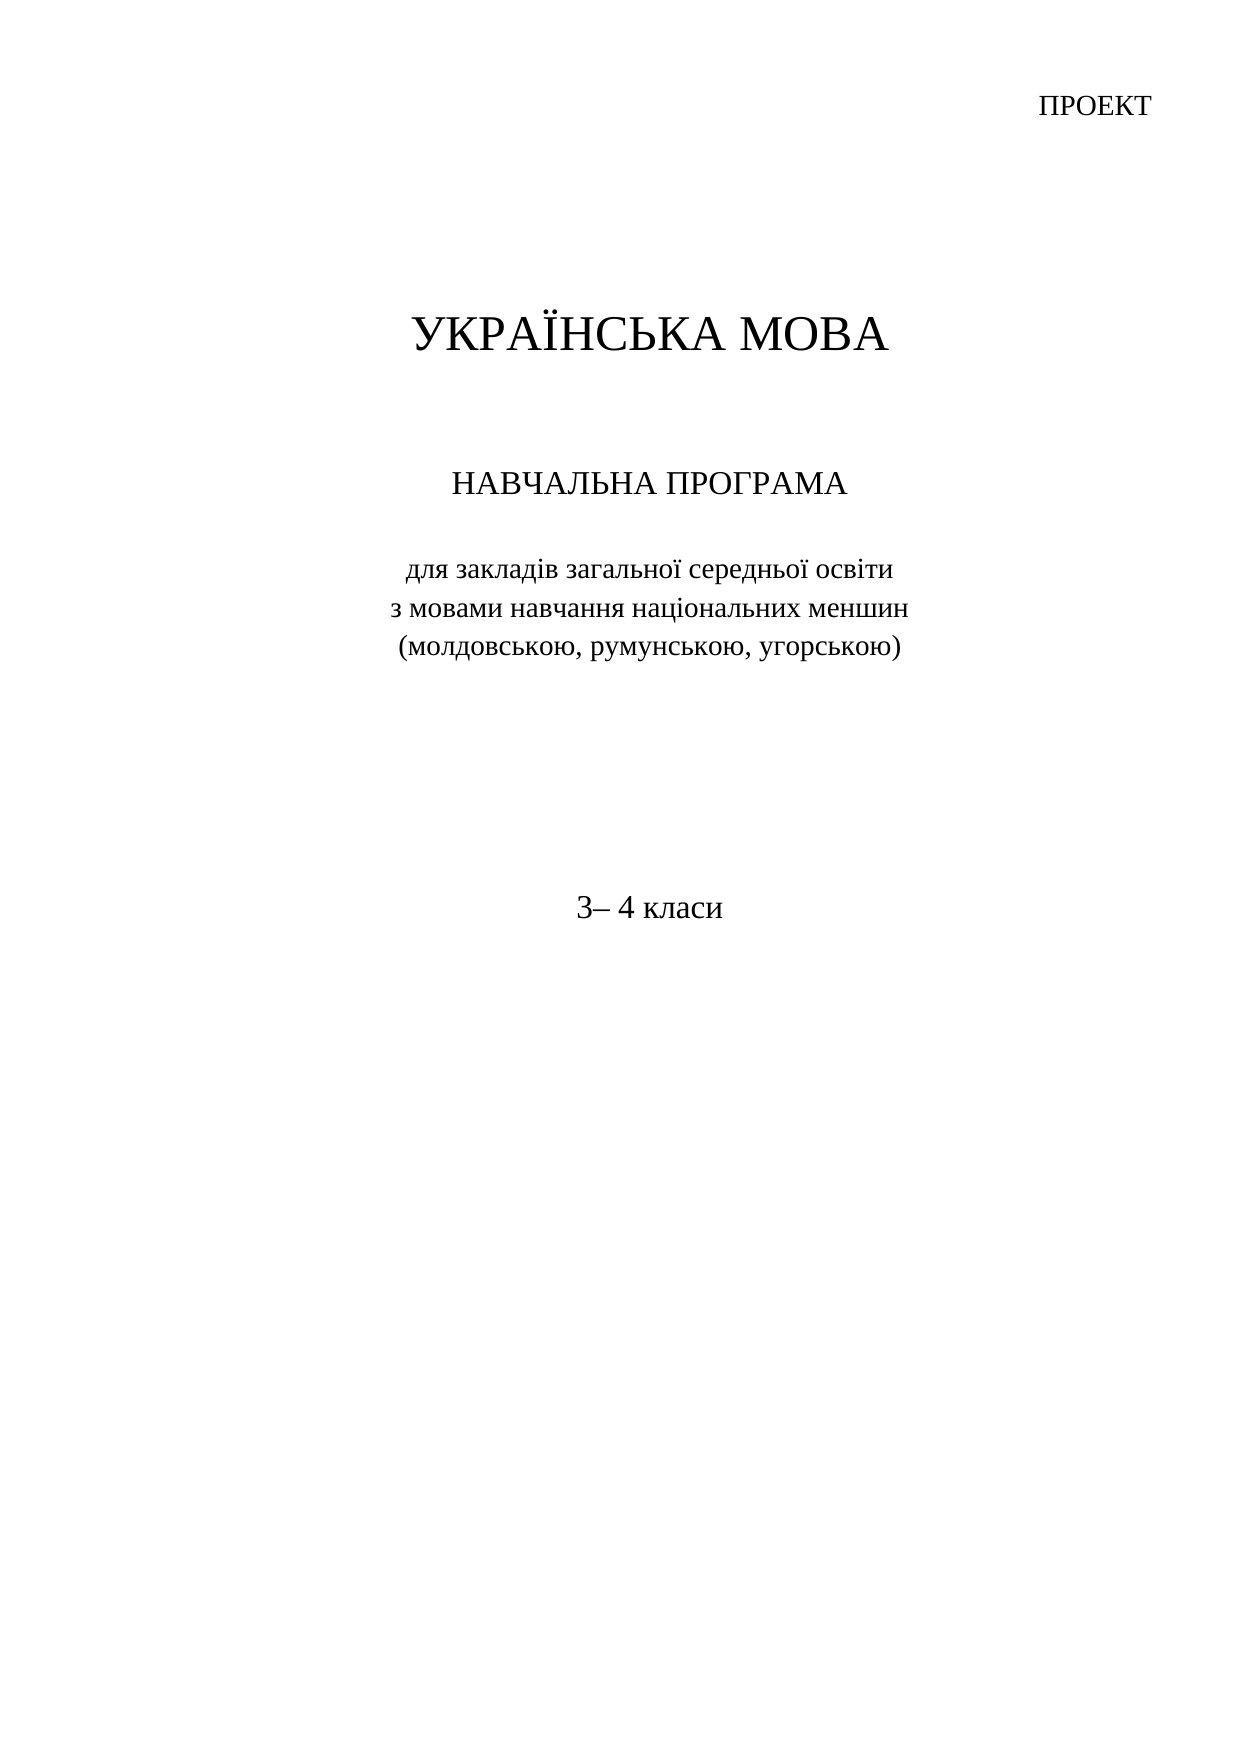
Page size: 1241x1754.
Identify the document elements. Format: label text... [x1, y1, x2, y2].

text (молдовською, румунською, угорською) [148, 628, 1152, 662]
text з мовами навчання національних меншин [148, 590, 1152, 623]
text НАВЧАЛЬНА ПРОГРАМА [148, 463, 1152, 501]
text для закладів загальної середньої освіти [148, 551, 1152, 585]
text УКРАЇНСЬКА МОВА [148, 303, 1152, 361]
text 3– 4 класи [148, 887, 1152, 925]
text ПРОЕКТ [148, 88, 1152, 122]
